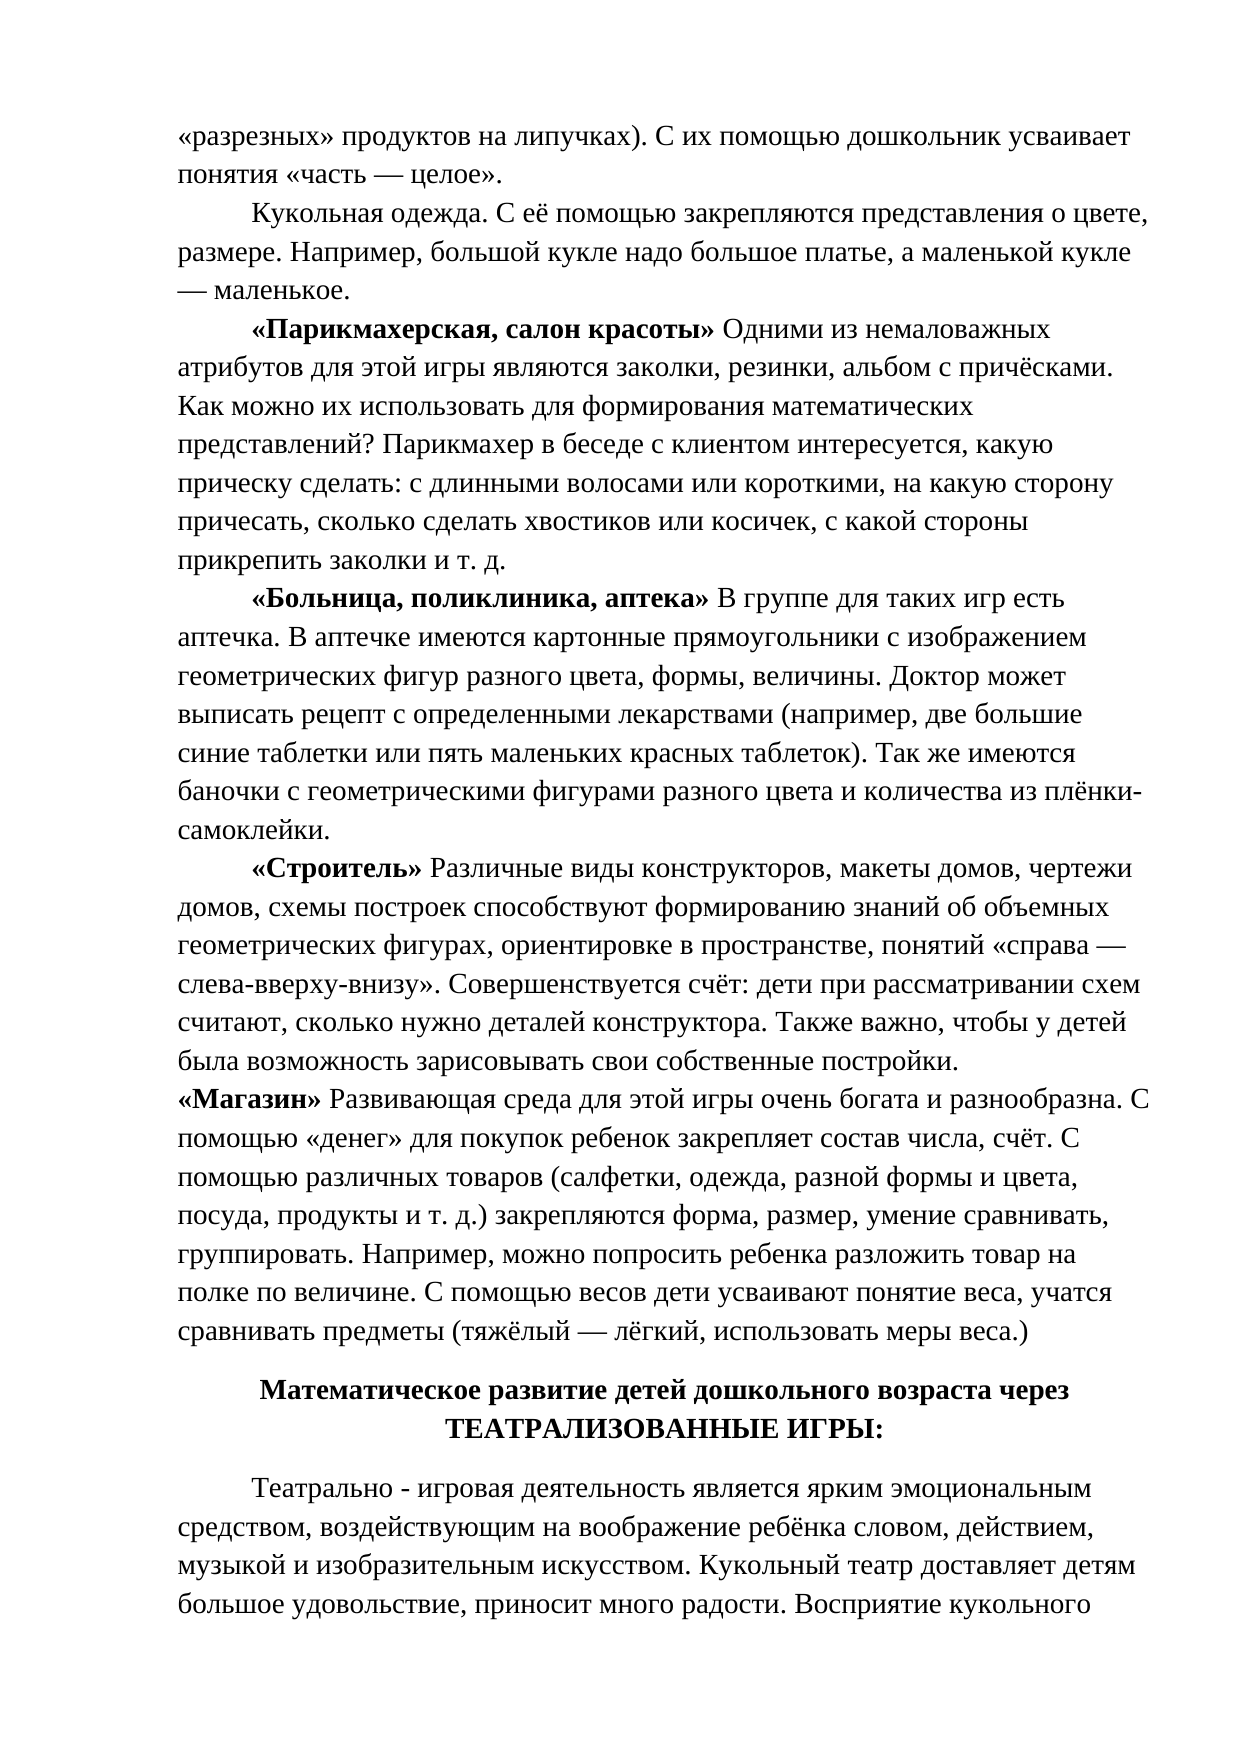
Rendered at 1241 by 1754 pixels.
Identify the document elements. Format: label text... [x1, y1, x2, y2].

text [177, 118, 1152, 1346]
text Математическое развитие детей дошкольного возраста через ТЕАТРАЛИЗОВАННЫЕ ИГРЫ: [177, 1372, 1152, 1444]
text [177, 1470, 1152, 1619]
